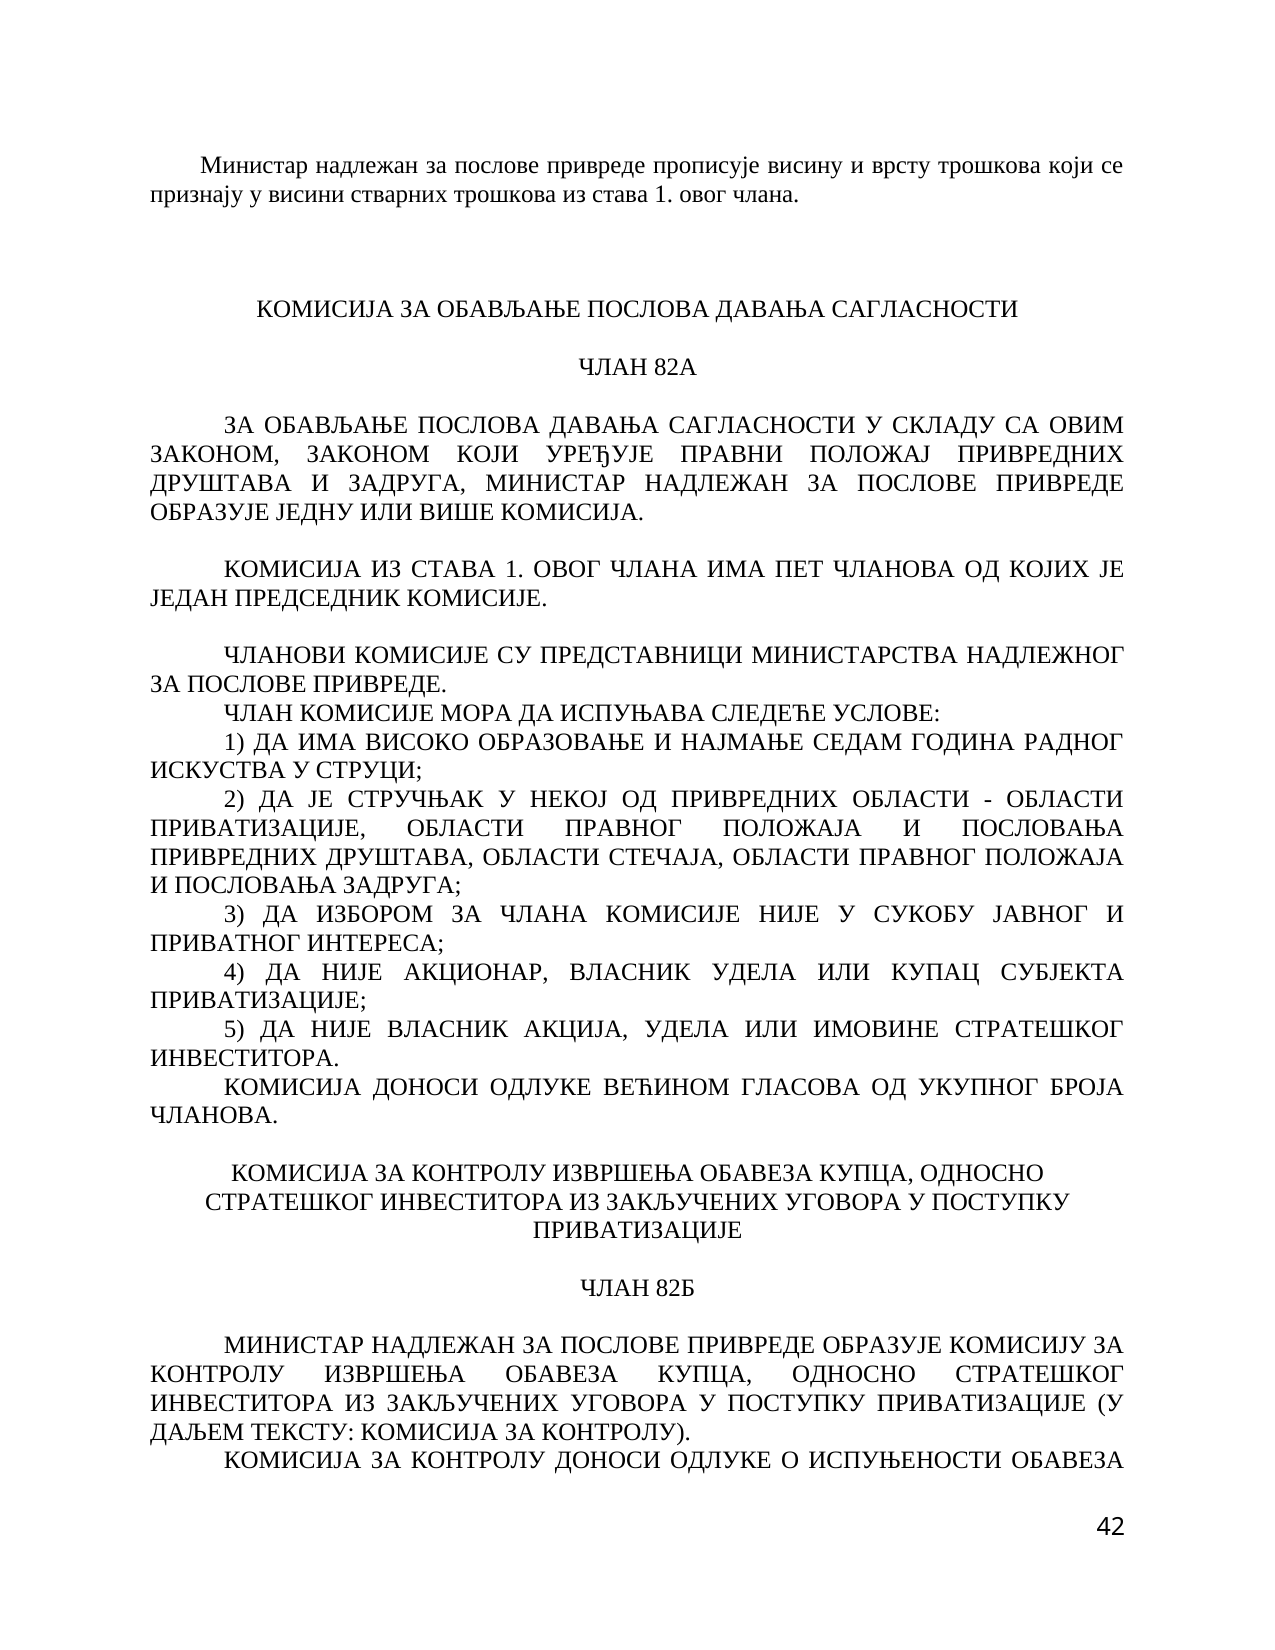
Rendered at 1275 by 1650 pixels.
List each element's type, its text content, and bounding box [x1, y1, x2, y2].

text КОМИСИЈА ЗА КОНТРОЛУ ИЗВРШЕЊА ОБАВЕЗА КУПЦА, ОДНОСНО СТРАТЕШКОГ ИНВЕСТИТОРА ИЗ ЗАКЉУЧЕНИХ УГОВОРА У ПОСТУПКУ ПРИВАТИЗАЦИЈЕ [150, 1158, 1125, 1244]
text ЧЛАН КОМИСИЈЕ МОРА ДА ИСПУЊАВА СЛЕДЕЋЕ УСЛОВЕ: [150, 698, 1125, 727]
text МИНИСТАР НАДЛЕЖАН ЗА ПОСЛОВЕ ПРИВРЕДЕ ОБРАЗУЈЕ КОМИСИЈУ ЗА КОНТРОЛУ ИЗВРШЕЊА ОБАВЕЗА КУПЦА, ОДНОСНО СТРАТЕШКОГ ИНВЕСТИТОРА ИЗ ЗАКЉУЧЕНИХ УГОВОРА У ПОСТУПКУ ПРИВАТИЗАЦИЈЕ (У ДАЉЕМ ТЕКСТУ: КОМИСИЈА ЗА КОНТРОЛУ). [150, 1330, 1125, 1445]
text ЧЛАНОВИ КОМИСИЈЕ СУ ПРЕДСТАВНИЦИ МИНИСТАРСТВА НАДЛЕЖНОГ ЗА ПОСЛОВЕ ПРИВРЕДЕ. [150, 640, 1125, 698]
text КОМИСИЈА ИЗ СТАВА 1. ОВОГ ЧЛАНА ИМА ПЕТ ЧЛАНОВА ОД КОЈИХ ЈЕ ЈЕДАН ПРЕДСЕДНИК КОМИСИЈЕ. [150, 554, 1125, 612]
text 4) ДА НИЈЕ АКЦИОНАР, ВЛАСНИК УДЕЛА ИЛИ КУПАЦ СУБЈЕКТА ПРИВАТИЗАЦИЈЕ; [150, 957, 1125, 1014]
text 3) ДА ИЗБОРОМ ЗА ЧЛАНА КОМИСИЈЕ НИЈЕ У СУКОБУ ЈАВНОГ И ПРИВАТНОГ ИНТЕРЕСА; [150, 899, 1125, 957]
text 1) ДА ИМА ВИСОКО ОБРАЗОВАЊЕ И НАЈМАЊЕ СЕДАМ ГОДИНА РАДНОГ ИСКУСТВА У СТРУЦИ; [150, 727, 1125, 784]
text ЧЛАН 82Б [150, 1273, 1125, 1302]
text Министар надлежан за послове привреде прописује висину и врсту трошкова који се признају у висини стварних трошкова из става 1. овог члана. [150, 150, 1125, 207]
text ЗА ОБАВЉАЊЕ ПОСЛОВА ДАВАЊА САГЛАСНОСТИ У СКЛАДУ СА ОВИМ ЗАКОНОМ, ЗАКОНОМ КОЈИ УРЕЂУЈЕ ПРАВНИ ПОЛОЖАЈ ПРИВРЕДНИХ ДРУШТАВА И ЗАДРУГА, МИНИСТАР НАДЛЕЖАН ЗА ПОСЛOВЕ ПРИВРЕДЕ ОБРАЗУЈЕ ЈЕДНУ ИЛИ ВИШЕ КОМИСИЈА. [150, 410, 1125, 525]
text КОМИСИЈА ЗА ОБАВЉАЊЕ ПОСЛОВА ДАВАЊА САГЛАСНОСТИ [150, 294, 1125, 323]
text ЧЛАН 82А [150, 352, 1125, 381]
text 2) ДА ЈЕ СТРУЧЊАК У НЕКОЈ ОД ПРИВРЕДНИХ ОБЛАСТИ - ОБЛАСТИ ПРИВАТИЗАЦИЈЕ, ОБЛАСТИ ПРАВНОГ ПОЛОЖАЈА И ПОСЛОВАЊА ПРИВРЕДНИХ ДРУШТАВА, ОБЛАСТИ СТЕЧАЈА, ОБЛАСТИ ПРАВНОГ ПОЛОЖАЈА И ПОСЛОВАЊА ЗАДРУГА; [150, 784, 1125, 899]
text КОМИСИЈА ДОНОСИ ОДЛУКЕ ВЕЋИНОМ ГЛАСОВА ОД УКУПНОГ БРОЈА ЧЛАНОВА. [150, 1072, 1125, 1129]
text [150, 1445, 1125, 1474]
text 5) ДА НИЈЕ ВЛАСНИК АКЦИЈА, УДЕЛА ИЛИ ИМОВИНЕ СТРАТЕШКОГ ИНВЕСТИТОРА. [150, 1014, 1125, 1072]
